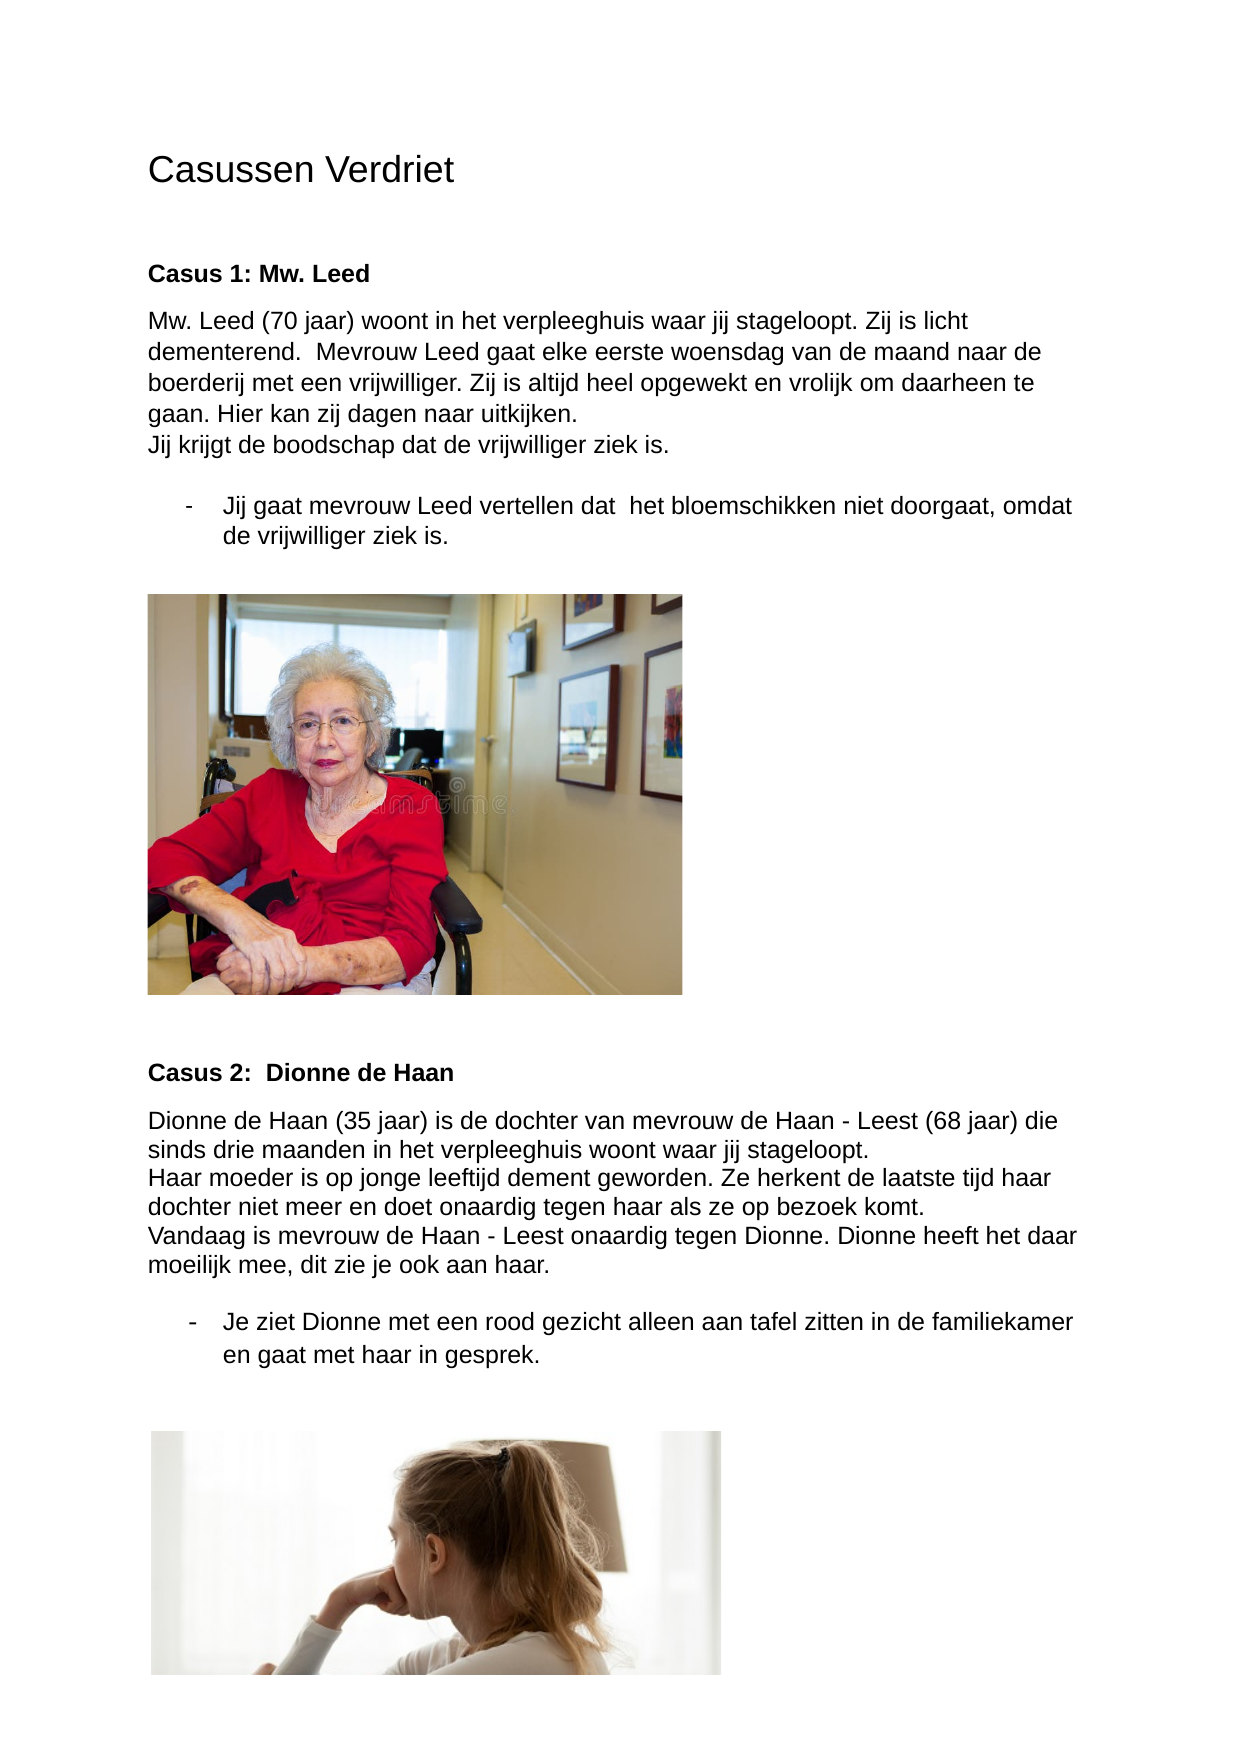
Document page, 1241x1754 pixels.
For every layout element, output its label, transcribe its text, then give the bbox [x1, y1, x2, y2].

picture [147, 594, 683, 995]
text Casussen Verdriet [148, 148, 1093, 191]
list Je ziet Dionne met een rood gezicht alleen aan tafel zitten in de familiekamer en gaat met haar in gesprek. [185, 1307, 1093, 1369]
text Mw. Leed (70 jaar) woont in het verpleeghuis waar jij stageloopt. Zij is licht dementerend. Mevrouw Leed gaat elke eerste woensdag van de maand naar de boerderij met een vrijwilliger. Zij is altijd heel opgewekt en vrolijk om daarheen te gaan. Hier kan zij dagen naar uitkijken. [148, 306, 1093, 428]
text Casus 1: Mw. Leed [148, 258, 1093, 287]
picture [151, 1431, 722, 1675]
text Vandaag is mevrouw de Haan - Leest onaardig tegen Dionne. Dionne heeft het daar moeilijk mee, dit zie je ook aan haar. [148, 1221, 1093, 1278]
list Jij gaat mevrouw Leed vertellen dat het bloemschikken niet doorgaat, omdat de vrijwilliger ziek is. [185, 490, 1093, 549]
text Dionne de Haan (35 jaar) is de dochter van mevrouw de Haan - Leest (68 jaar) die sinds drie maanden in het verpleeghuis woont waar jij stageloopt. [148, 1106, 1093, 1163]
text Casus 2: Dionne de Haan [148, 1058, 1093, 1087]
text Jij krijgt de boodschap dat de vrijwilliger ziek is. [148, 430, 1093, 459]
text Haar moeder is op jonge leeftijd dement geworden. Ze herkent de laatste tijd haar dochter niet meer en doet onaardig tegen haar als ze op bezoek komt. [148, 1163, 1093, 1221]
